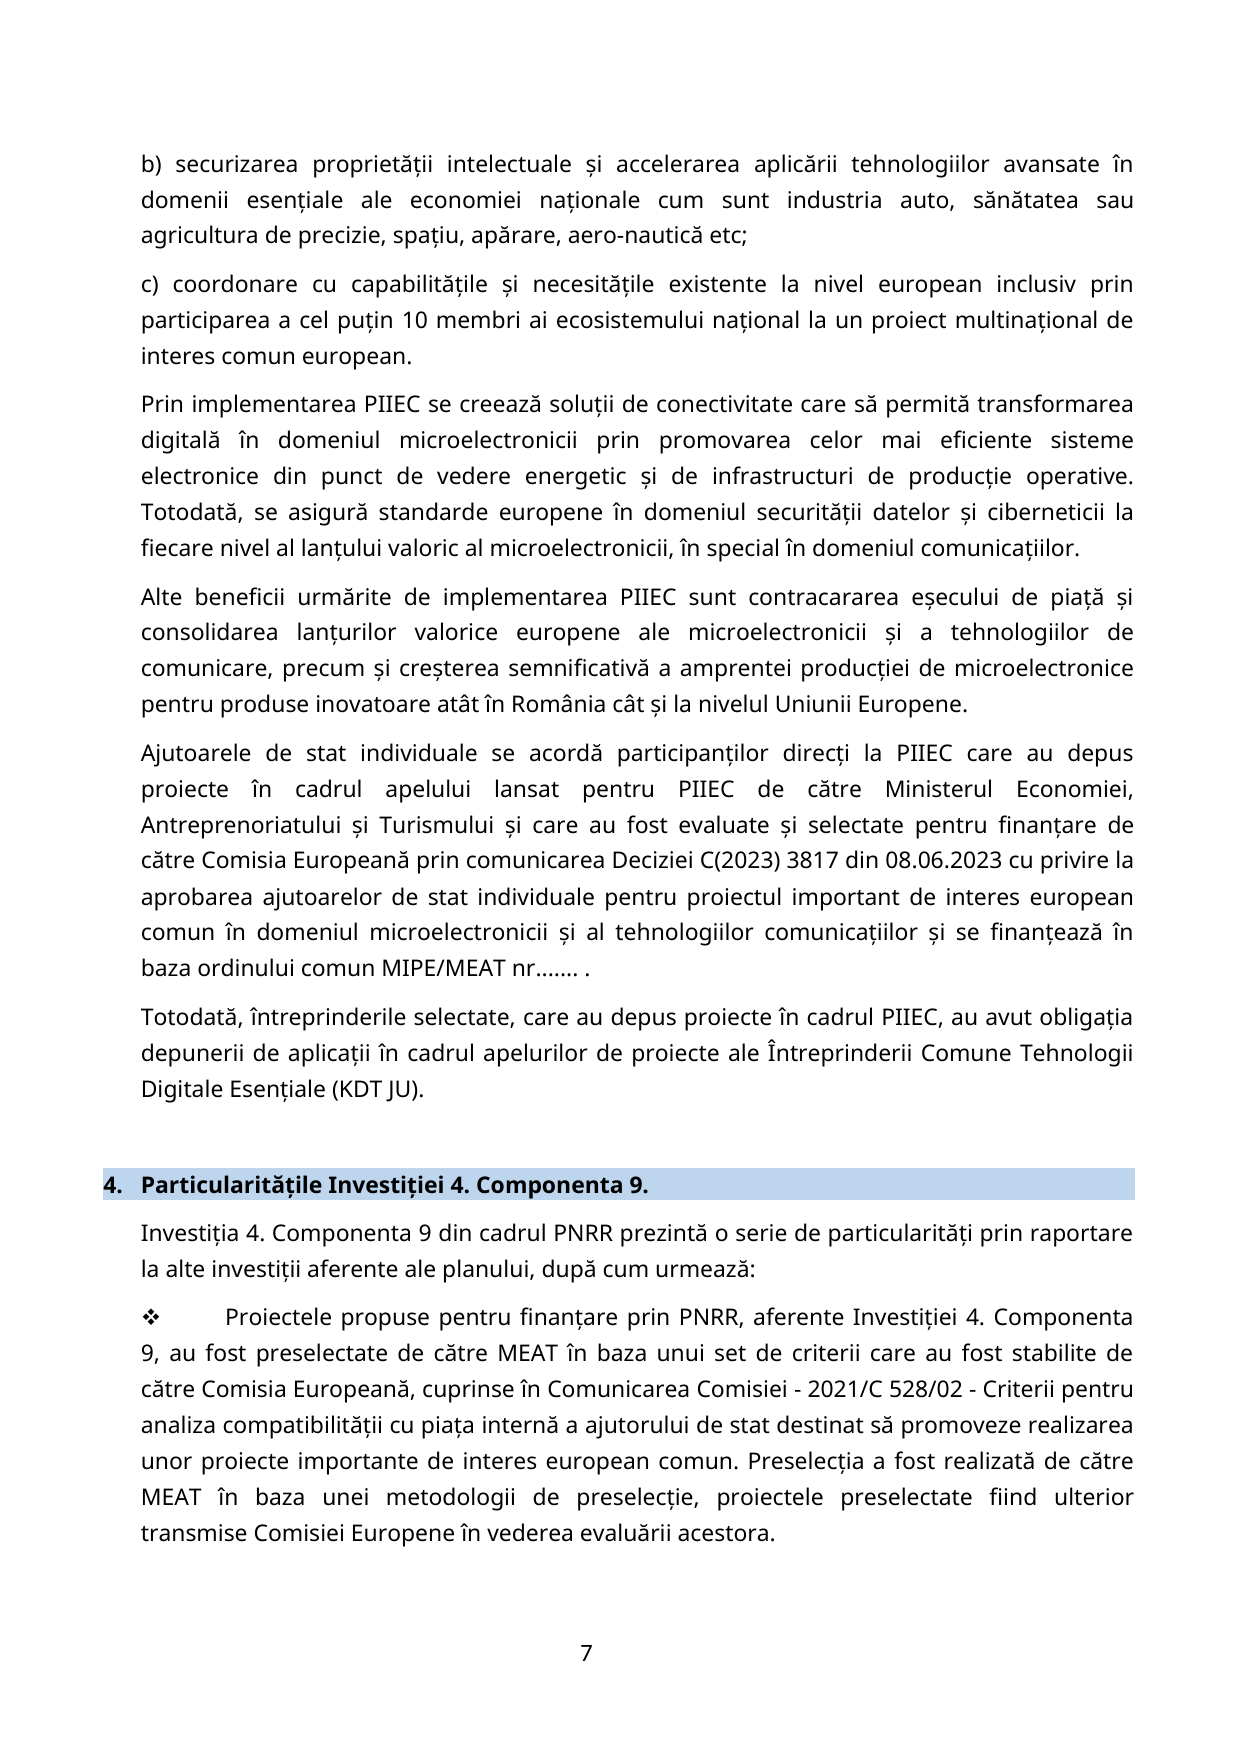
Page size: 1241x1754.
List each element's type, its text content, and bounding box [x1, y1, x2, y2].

subtitle Particularitățile Investiției 4. Componenta 9. [103, 1168, 1135, 1200]
text Ajutoarele de stat individuale se acordă participanților direcți la PIIEC care au depus proiecte în cadrul apelului lansat pentru PIIEC de către Ministerul Economiei, Antreprenoriatului și Turismului și care au fost evaluate și selectate pentru finanțare de către Comisia Europeană prin comunicarea Deciziei C(2023) 3817 din 08.06.2023 cu privire la aprobarea ajutoarelor de stat individuale pentru proiectul important de interes european comun în domeniul microelectronicii și al tehnologiilor comunicațiilor și se finanțează în baza ordinului comun MIPE/MEAT nr....... . [141, 737, 1135, 983]
text Alte beneficii urmărite de implementarea PIIEC sunt contracararea eșecului de piață și consolidarea lanțurilor valorice europene ale microelectronicii și a tehnologiilor de comunicare, precum și creșterea semnificativă a amprentei producției de microelectronice pentru produse inovatoare atât în România cât și la nivelul Uniunii Europene. [141, 580, 1135, 719]
text c) coordonare cu capabilitățile și necesitățile existente la nivel european inclusiv prin participarea a cel puțin 10 membri ai ecosistemului național la un proiect multinațional de interes comun european. [141, 268, 1135, 371]
text Investiția 4. Componenta 9 din cadrul PNRR prezintă o serie de particularități prin raportare la alte investiții aferente ale planului, după cum urmează: [141, 1217, 1135, 1284]
text Totodată, întreprinderile selectate, care au depus proiecte în cadrul PIIEC, au avut obligația depunerii de aplicații în cadrul apelurilor de proiecte ale Întreprinderii Comune Tehnologii Digitale Esențiale (KDT JU). [141, 1001, 1135, 1104]
list Proiectele propuse pentru finanțare prin PNRR, aferente Investiției 4. Componenta 9, au fost preselectate de către MEAT în baza unui set de criterii care au fost stabilite de către Comisia Europeană, cuprinse în Comunicarea Comisiei - 2021/C 528/02 - Criterii pentru analiza compatibilității cu piața internă a ajutorului de stat destinat să promoveze realizarea unor proiecte importante de interes european comun. Preselecția a fost realizată de către MEAT în baza unei metodologii de preselecție, proiectele preselectate fiind ulterior transmise Comisiei Europene în vederea evaluării acestora. [141, 1301, 1135, 1548]
text Prin implementarea PIIEC se creează soluții de conectivitate care să permită transformarea digitală în domeniul microelectronicii prin promovarea celor mai eficiente sisteme electronice din punct de vedere energetic și de infrastructuri de producție operative. Totodată, se asigură standarde europene în domeniul securității datelor și ciberneticii la fiecare nivel al lanțului valoric al microelectronicii, în special în domeniul comunicațiilor. [141, 388, 1135, 563]
text b) securizarea proprietății intelectuale și accelerarea aplicării tehnologiilor avansate în domenii esențiale ale economiei naționale cum sunt industria auto, sănătatea sau agricultura de precizie, spațiu, apărare, aero-nautică etc; [141, 148, 1135, 251]
